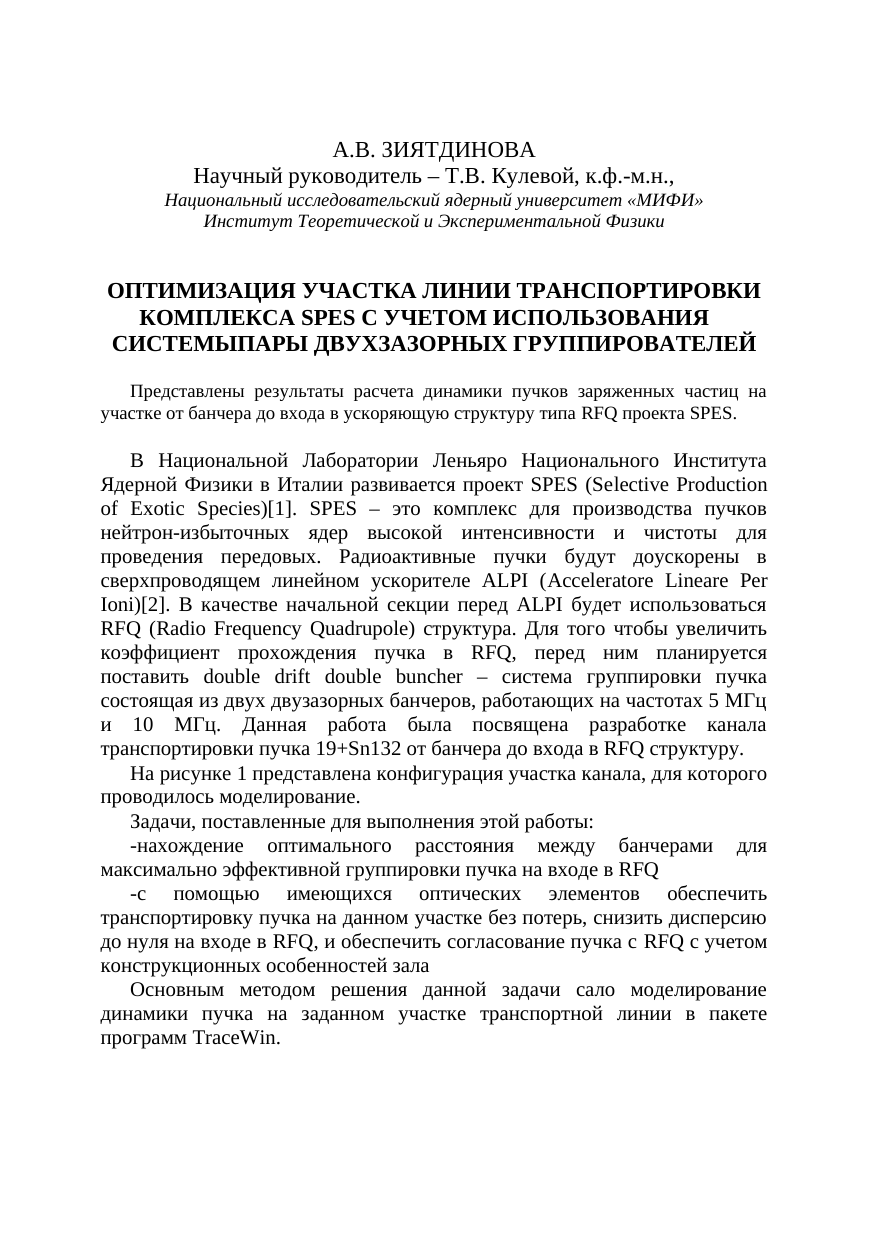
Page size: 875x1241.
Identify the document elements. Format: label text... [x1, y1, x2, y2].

text Институт Теоретической и Экспериментальной Физики [100, 210, 768, 232]
text Основным методом решения данной задачи сало моделирование динамики пучка на заданном участке транспортной линии в пакете программ TraceWin. [100, 977, 768, 1049]
text Национальный исследовательский ядерный университет «МИФИ» [100, 188, 768, 210]
text СИСТЕМЫПАРЫ ДВУХЗАЗОРНЫХ ГРУППИРОВАТЕЛЕЙ [100, 330, 768, 356]
text Научный руководитель – Т.В. Кулевой, к.ф.-м.н., [100, 162, 768, 188]
text Задачи, поставленные для выполнения этой работы: [100, 808, 768, 833]
text ОПТИМИЗАЦИЯ УЧАСТКА ЛИНИИ ТРАНСПОРТИРОВКИ КОМПЛЕКСА SPES С УЧЕТОМ ИСПОЛЬЗОВАНИЯ [100, 277, 768, 330]
text На рисунке 1 представлена конфигурация участка канала, для которого проводилось моделирование. [100, 760, 768, 808]
text -с помощью имеющихся оптических элементов обеспечить транспортировку пучка на данном участке без потерь, снизить дисперсию до нуля на входе в RFQ, и обеспечить согласование пучка с RFQ с учетом конструкционных особенностей зала [100, 881, 768, 977]
text Представлены результаты расчета динамики пучков заряженных частиц на участке от банчера до входа в ускоряющую структуру типа RFQ проекта SPES. [100, 380, 768, 423]
text А.В. ЗИЯТДИНОВА [100, 136, 768, 162]
text В Национальной Лаборатории Леньяро Национального Института Ядерной Физики в Италии развивается проект SPES (Selective Production of Exotic Species)[1]. SPES – это комплекс для производства пучков нейтрон-избыточных ядер высокой интенсивности и чистоты для проведения передовых. Радиоактивные пучки будут доускорены в сверхпроводящем линейном ускорителе ALPI (Acceleratore Lineare Per Ioni)[2]. В качестве начальной секции перед ALPI будет использоваться RFQ (Radio Frequency Quadrupole) структура. Для того чтобы увеличить коэффициент прохождения пучка в RFQ, перед ним планируется поставить double drift double buncher – система группировки пучка состоящая из двух двузазорных банчеров, работающих на частотах 5 МГц и 10 МГц. Данная работа была посвящена разработке канала транспортировки пучка 19+Sn132 от банчера до входа в RFQ структуру. [100, 448, 768, 760]
text -нахождение оптимального расстояния между банчерами для максимально эффективной группировки пучка на входе в RFQ [100, 833, 768, 881]
